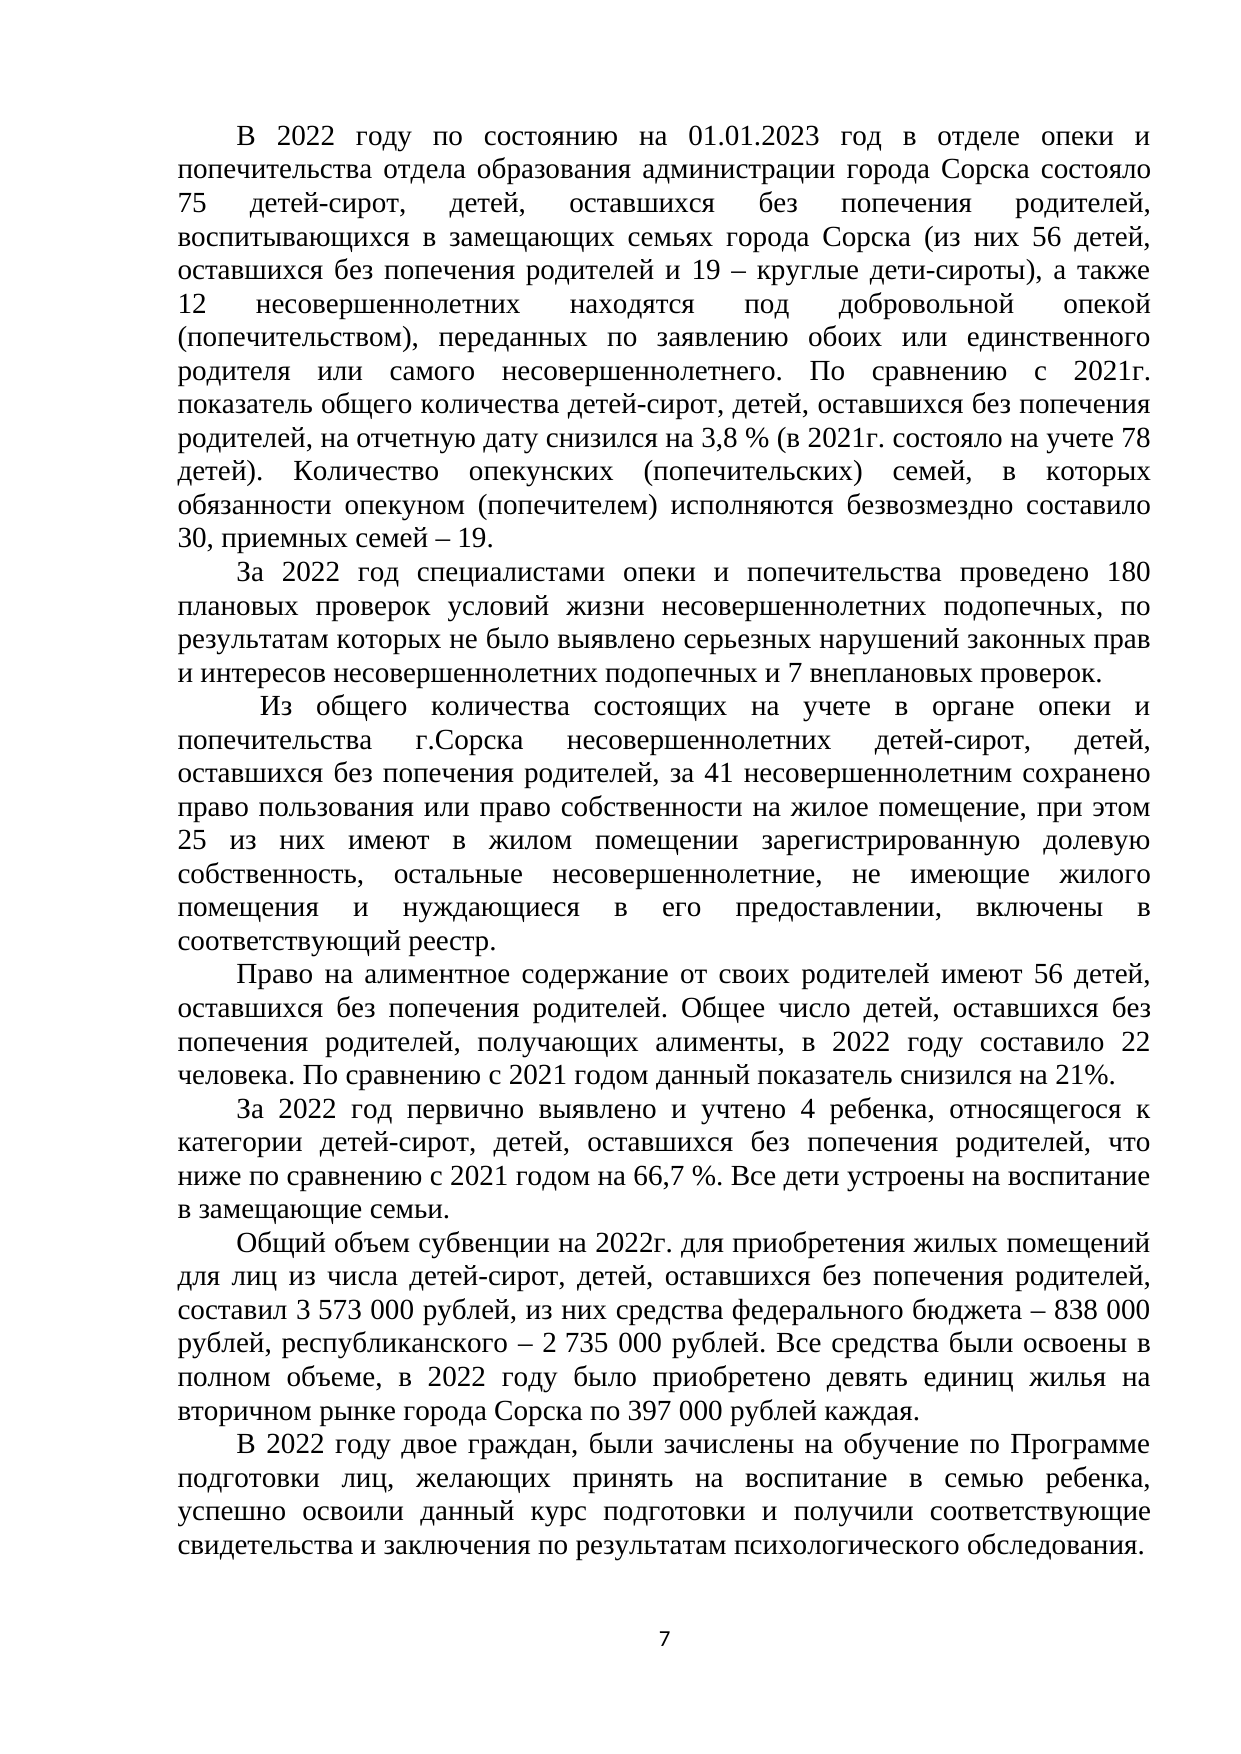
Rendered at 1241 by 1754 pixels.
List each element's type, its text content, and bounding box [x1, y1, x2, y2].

text За 2022 год специалистами опеки и попечительства проведено 180 плановых проверок условий жизни несовершеннолетних подопечных, по результатам которых не было выявлено серьезных нарушений законных прав и интересов несовершеннолетних подопечных и 7 внеплановых проверок. [177, 554, 1152, 688]
text В 2022 году по состоянию на 01.01.2023 год в отделе опеки и попечительства отдела образования администрации города Сорска состояло 75 детей-сирот, детей, оставшихся без попечения родителей, воспитывающихся в замещающих семьях города Сорска (из них 56 детей, оставшихся без попечения родителей и 19 – круглые дети-сироты), а также 12 несовершеннолетних находятся под добровольной опекой (попечительством), переданных по заявлению обоих или единственного родителя или самого несовершеннолетнего. По сравнению с 2021г. показатель общего количества детей-сирот, детей, оставшихся без попечения родителей, на отчетную дату снизился на 3,8 % (в 2021г. состояло на учете 78 детей). Количество опекунских (попечительских) семей, в которых обязанности опекуном (попечителем) исполняются безвозмездно составило 30, приемных семей – 19. [177, 118, 1152, 554]
text Из общего количества состоящих на учете в органе опеки и попечительства г.Сорска несовершеннолетних детей-сирот, детей, оставшихся без попечения родителей, за 41 несовершеннолетним сохранено право пользования или право собственности на жилое помещение, при этом 25 из них имеют в жилом помещении зарегистрированную долевую собственность, остальные несовершеннолетние, не имеющие жилого помещения и нуждающиеся в его предоставлении, включены в соответствующий реестр. [177, 688, 1152, 957]
text За 2022 год первично выявлено и учтено 4 ребенка, относящегося к категории детей-сирот, детей, оставшихся без попечения родителей, что ниже по сравнению с 2021 годом на 66,7 %. Все дети устроены на воспитание в замещающие семьи. [177, 1091, 1152, 1225]
text Общий объем субвенции на 2022г. для приобретения жилых помещений для лиц из числа детей-сирот, детей, оставшихся без попечения родителей, составил 3 573 000 рублей, из них средства федерального бюджета – 838 000 рублей, республиканского – 2 735 000 рублей. Все средства были освоены в полном объеме, в 2022 году было приобретено девять единиц жилья на вторичном рынке города Сорска по 397 000 рублей каждая. [177, 1225, 1152, 1426]
text Право на алиментное содержание от своих родителей имеют 56 детей, оставшихся без попечения родителей. Общее число детей, оставшихся без попечения родителей, получающих алименты, в 2022 году составило 22 человека. По сравнению с 2021 годом данный показатель снизился на 21%. [177, 957, 1152, 1091]
text В 2022 году двое граждан, были зачислены на обучение по Программе подготовки лиц, желающих принять на воспитание в семью ребенка, успешно освоили данный курс подготовки и получили соответствующие свидетельства и заключения по результатам психологического обследования. [177, 1426, 1152, 1560]
